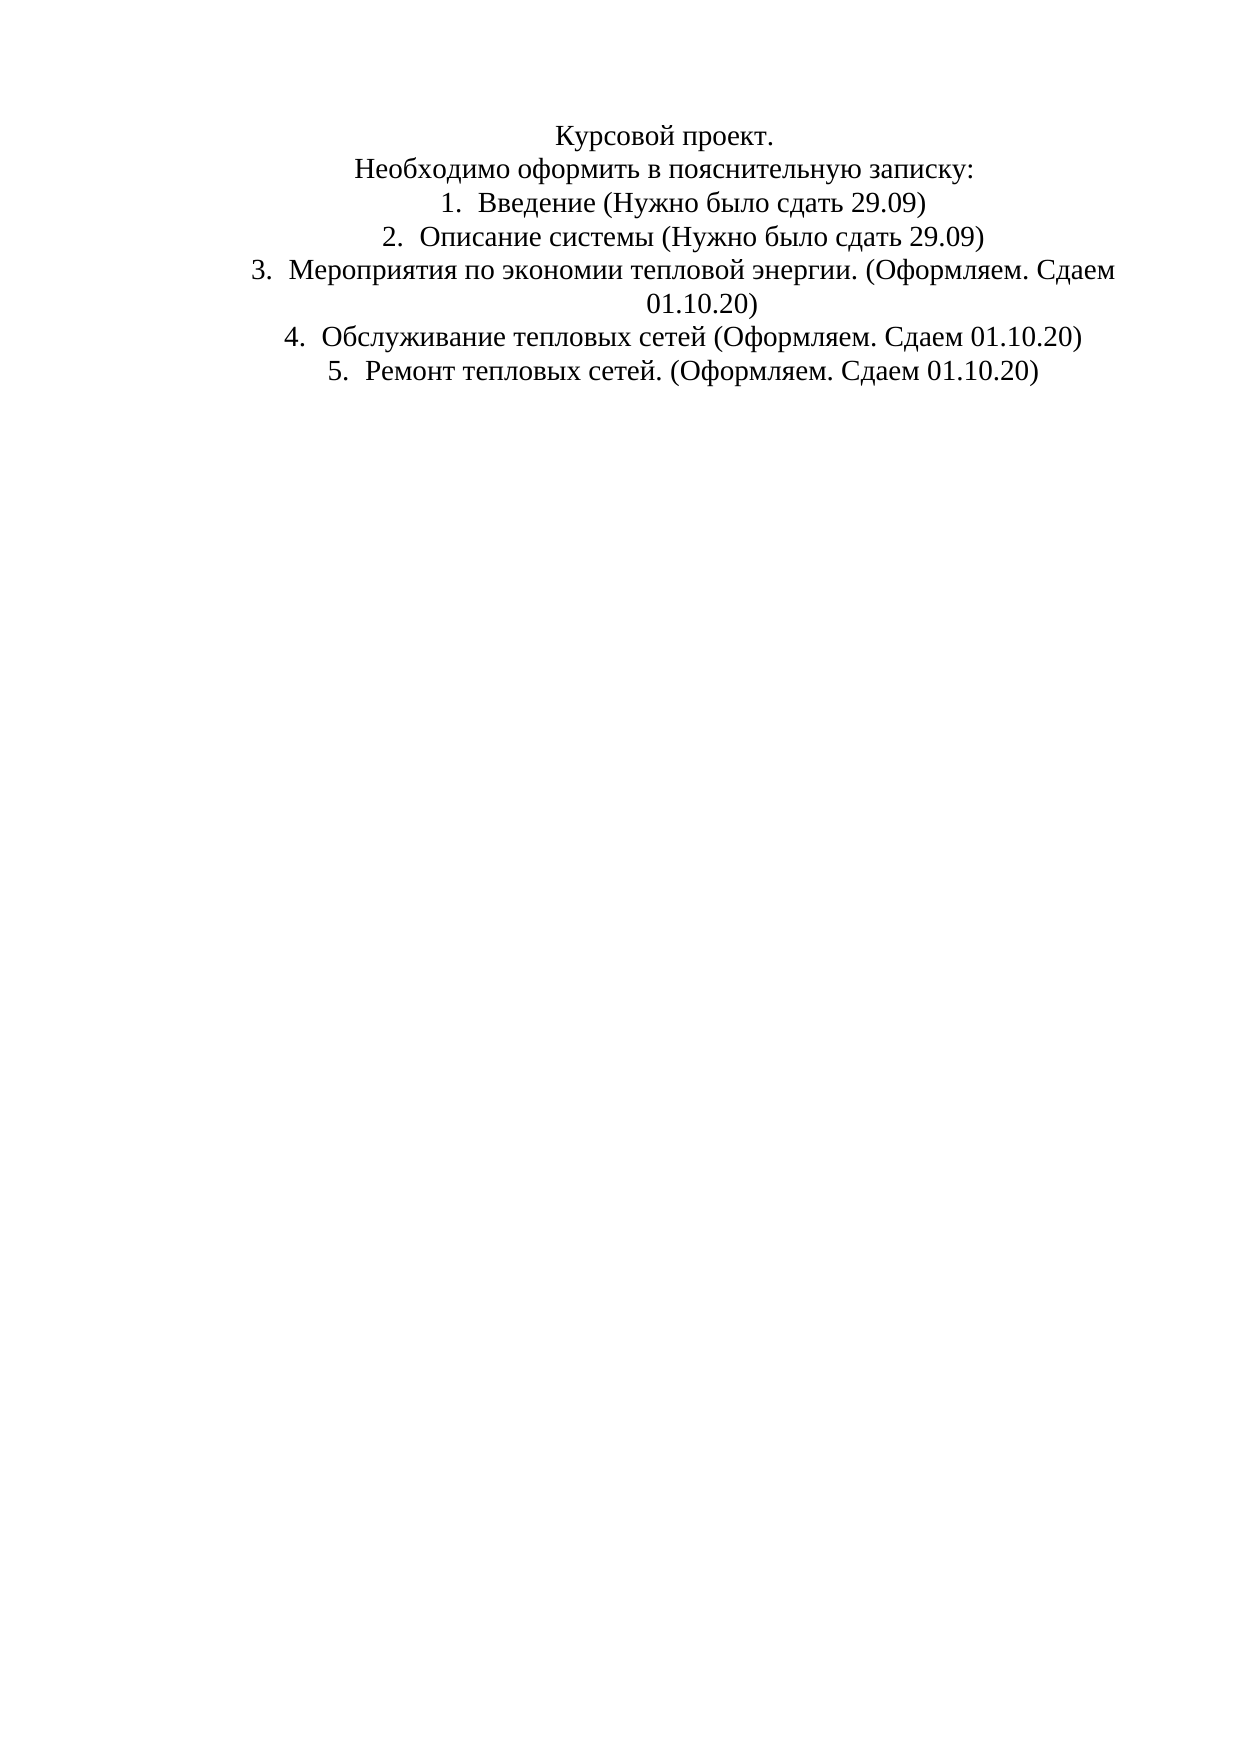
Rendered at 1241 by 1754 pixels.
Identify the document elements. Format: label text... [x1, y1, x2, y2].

list Ремонт тепловых сетей. (Оформляем. Сдаем 01.10.20) [215, 353, 1152, 386]
text Необходимо оформить в пояснительную записку: [177, 152, 1152, 185]
list Описание системы (Нужно было сдать 29.09) [215, 219, 1152, 252]
list Обслуживание тепловых сетей (Оформляем. Сдаем 01.10.20) [215, 319, 1152, 353]
list Мероприятия по экономии тепловой энергии. (Оформляем. Сдаем 01.10.20) [215, 252, 1152, 319]
list Введение (Нужно было сдать 29.09) [215, 185, 1152, 219]
text Курсовой проект. [177, 118, 1152, 152]
